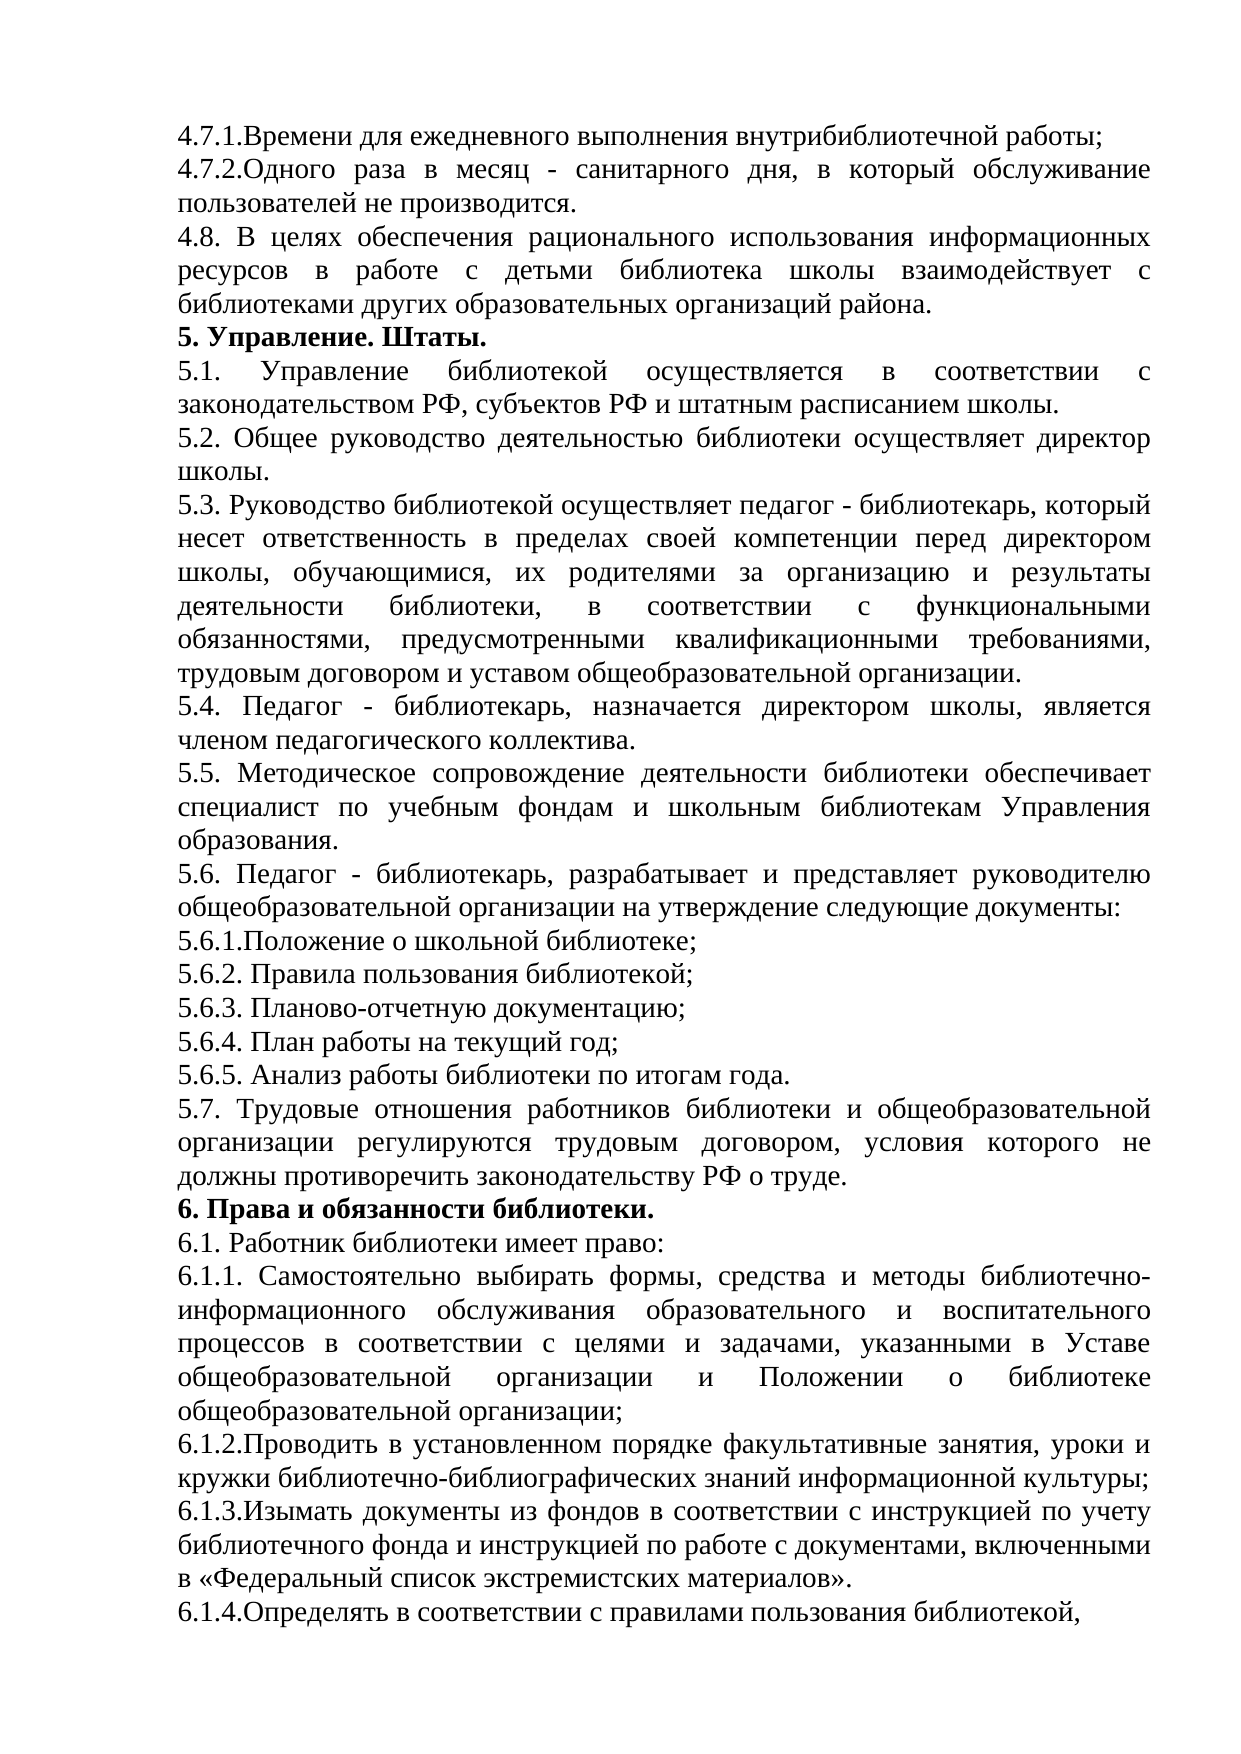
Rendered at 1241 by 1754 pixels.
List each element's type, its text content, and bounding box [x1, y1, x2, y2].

text 4.7.2.Одного раза в месяц - санитарного дня, в который обслуживание пользователей не производится. [177, 152, 1152, 219]
text 6.1.3.Изымать документы из фондов в соответствии с инструкцией по учету библиотечного фонда и инструкцией по работе с документами, включенными в «Федеральный список экстремистских материалов». [177, 1493, 1152, 1594]
text 6.1.2.Проводить в установленном порядке факультативные занятия, уроки и кружки библиотечно-библиографических знаний информационной культуры; [177, 1426, 1152, 1493]
text 5.7. Трудовые отношения работников библиотеки и общеобразовательной организации регулируются трудовым договором, условия которого не должны противоречить законодательству РФ о труде. [177, 1091, 1152, 1191]
text 5.6.4. План работы на текущий год; [177, 1024, 1152, 1057]
text 5.6.5. Анализ работы библиотеки по итогам года. [177, 1057, 1152, 1091]
text 5.1. Управление библиотекой осуществляется в соответствии с законодательством РФ, субъектов РФ и штатным расписанием школы. [177, 353, 1152, 420]
text 4.7.1.Времени для ежедневного выполнения внутрибиблиотечной работы; [177, 118, 1152, 152]
text 5.6.1.Положение о школьной библиотеке; [177, 923, 1152, 957]
text 6. Права и обязанности библиотеки. [177, 1191, 1152, 1225]
text 5.6. Педагог - библиотекарь, разрабатывает и представляет руководителю общеобразовательной организации на утверждение следующие документы: [177, 856, 1152, 923]
text 5.3. Руководство библиотекой осуществляет педагог - библиотекарь, который несет ответственность в пределах своей компетенции перед директором школы, обучающимися, их родителями за организацию и результаты деятельности библиотеки, в соответствии с функциональными обязанностями, предусмотренными квалификационными требованиями, трудовым договором и уставом общеобразовательной организации. [177, 487, 1152, 688]
text 5.5. Методическое сопровождение деятельности библиотеки обеспечивает специалист по учебным фондам и школьным библиотекам Управления образования. [177, 755, 1152, 856]
text 5.2. Общее руководство деятельностью библиотеки осуществляет директор школы. [177, 420, 1152, 487]
text 5.4. Педагог - библиотекарь, назначается директором школы, является членом педагогического коллектива. [177, 688, 1152, 755]
text 5.6.2. Правила пользования библиотекой; [177, 957, 1152, 990]
text 6.1.1. Самостоятельно выбирать формы, средства и методы библиотечно-информационного обслуживания образовательного и воспитательного процессов в соответствии с целями и задачами, указанными в Уставе общеобразовательной организации и Положении о библиотеке общеобразовательной организации; [177, 1258, 1152, 1426]
text 5.6.3. Планово-отчетную документацию; [177, 990, 1152, 1024]
text 6.1.4.Определять в соответствии с правилами пользования библиотекой, [177, 1594, 1152, 1627]
text 6.1. Работник библиотеки имеет право: [177, 1225, 1152, 1258]
text 5. Управление. Штаты. [177, 319, 1152, 353]
text 4.8. В целях обеспечения рационального использования информационных ресурсов в работе с детьми библиотека школы взаимодействует с библиотеками других образовательных организаций района. [177, 219, 1152, 319]
